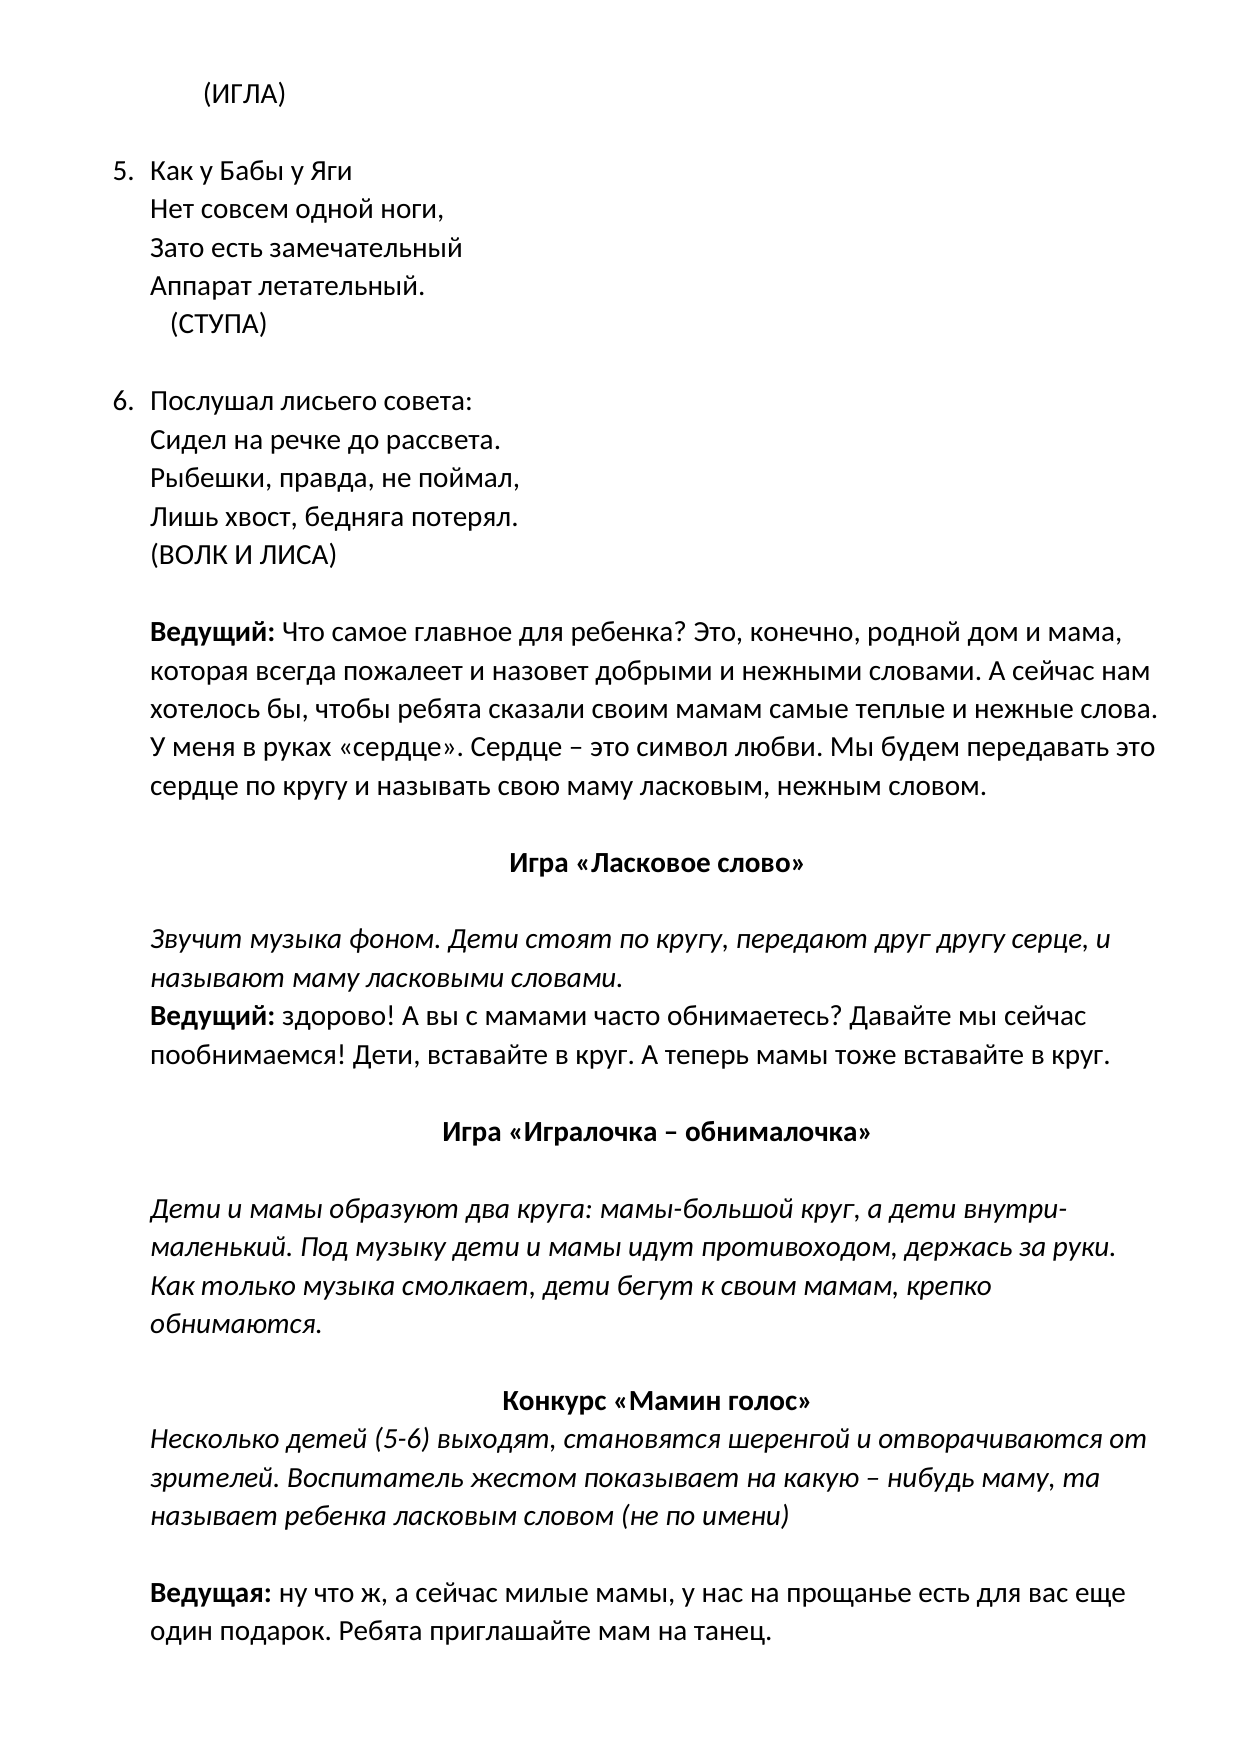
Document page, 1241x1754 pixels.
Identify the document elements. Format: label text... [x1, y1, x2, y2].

list Как у Бабы у Яги [112, 152, 1165, 187]
list Нет совсем одной ноги, [150, 190, 1165, 226]
list Ведущая: ну что ж, а сейчас милые мамы, у нас на прощанье есть для вас еще один подарок. Ребята приглашайте мам на танец. [150, 1574, 1165, 1648]
list Послушал лисьего совета: [112, 382, 1165, 418]
list Лишь хвост, бедняга потерял. [150, 498, 1165, 533]
list Конкурс «Мамин голос» [150, 1382, 1165, 1417]
list Зато есть замечательный [150, 229, 1165, 264]
list Игра «Игралочка – обнималочка» [150, 1113, 1165, 1148]
list Сидел на речке до рассвета. [150, 421, 1165, 457]
list (СТУПА) [150, 306, 1165, 341]
list (ВОЛК И ЛИСА) [150, 536, 1165, 572]
list Аппарат летательный. [150, 267, 1165, 303]
list Звучит музыка фоном. Дети стоят по кругу, передают друг другу серце, и называют маму ласковыми словами. [150, 921, 1165, 995]
list Ведущий: здорово! А вы с мамами часто обнимаетесь? Давайте мы сейчас пообнимаемся! Дети, вставайте в круг. А теперь мамы тоже вставайте в круг. [150, 997, 1165, 1072]
list Несколько детей (5-6) выходят, становятся шеренгой и отворачиваются от зрителей. Воспитатель жестом показывает на какую – нибудь маму, та называет ребенка ласковым словом (не по имени) [150, 1420, 1165, 1533]
list (ИГЛА) [150, 75, 1165, 111]
list Игра «Ласковое слово» [150, 844, 1165, 879]
list Рыбешки, правда, не поймал, [150, 459, 1165, 495]
list Ведущий: Что самое главное для ребенка? Это, конечно, родной дом и мама, которая всегда пожалеет и назовет добрыми и нежными словами. А сейчас нам хотелось бы, чтобы ребята сказали своим мамам самые теплые и нежные слова. У меня в руках «сердце». Сердце – это символ любви. Мы будем передавать это сердце по кругу и называть свою маму ласковым, нежным словом. [150, 613, 1165, 802]
list Дети и мамы образуют два круга: мамы-большой круг, а дети внутри-маленький. Под музыку дети и мамы идут противоходом, держась за руки. Как только музыка смолкает, дети бегут к своим мамам, крепко обнимаются. [150, 1190, 1165, 1341]
